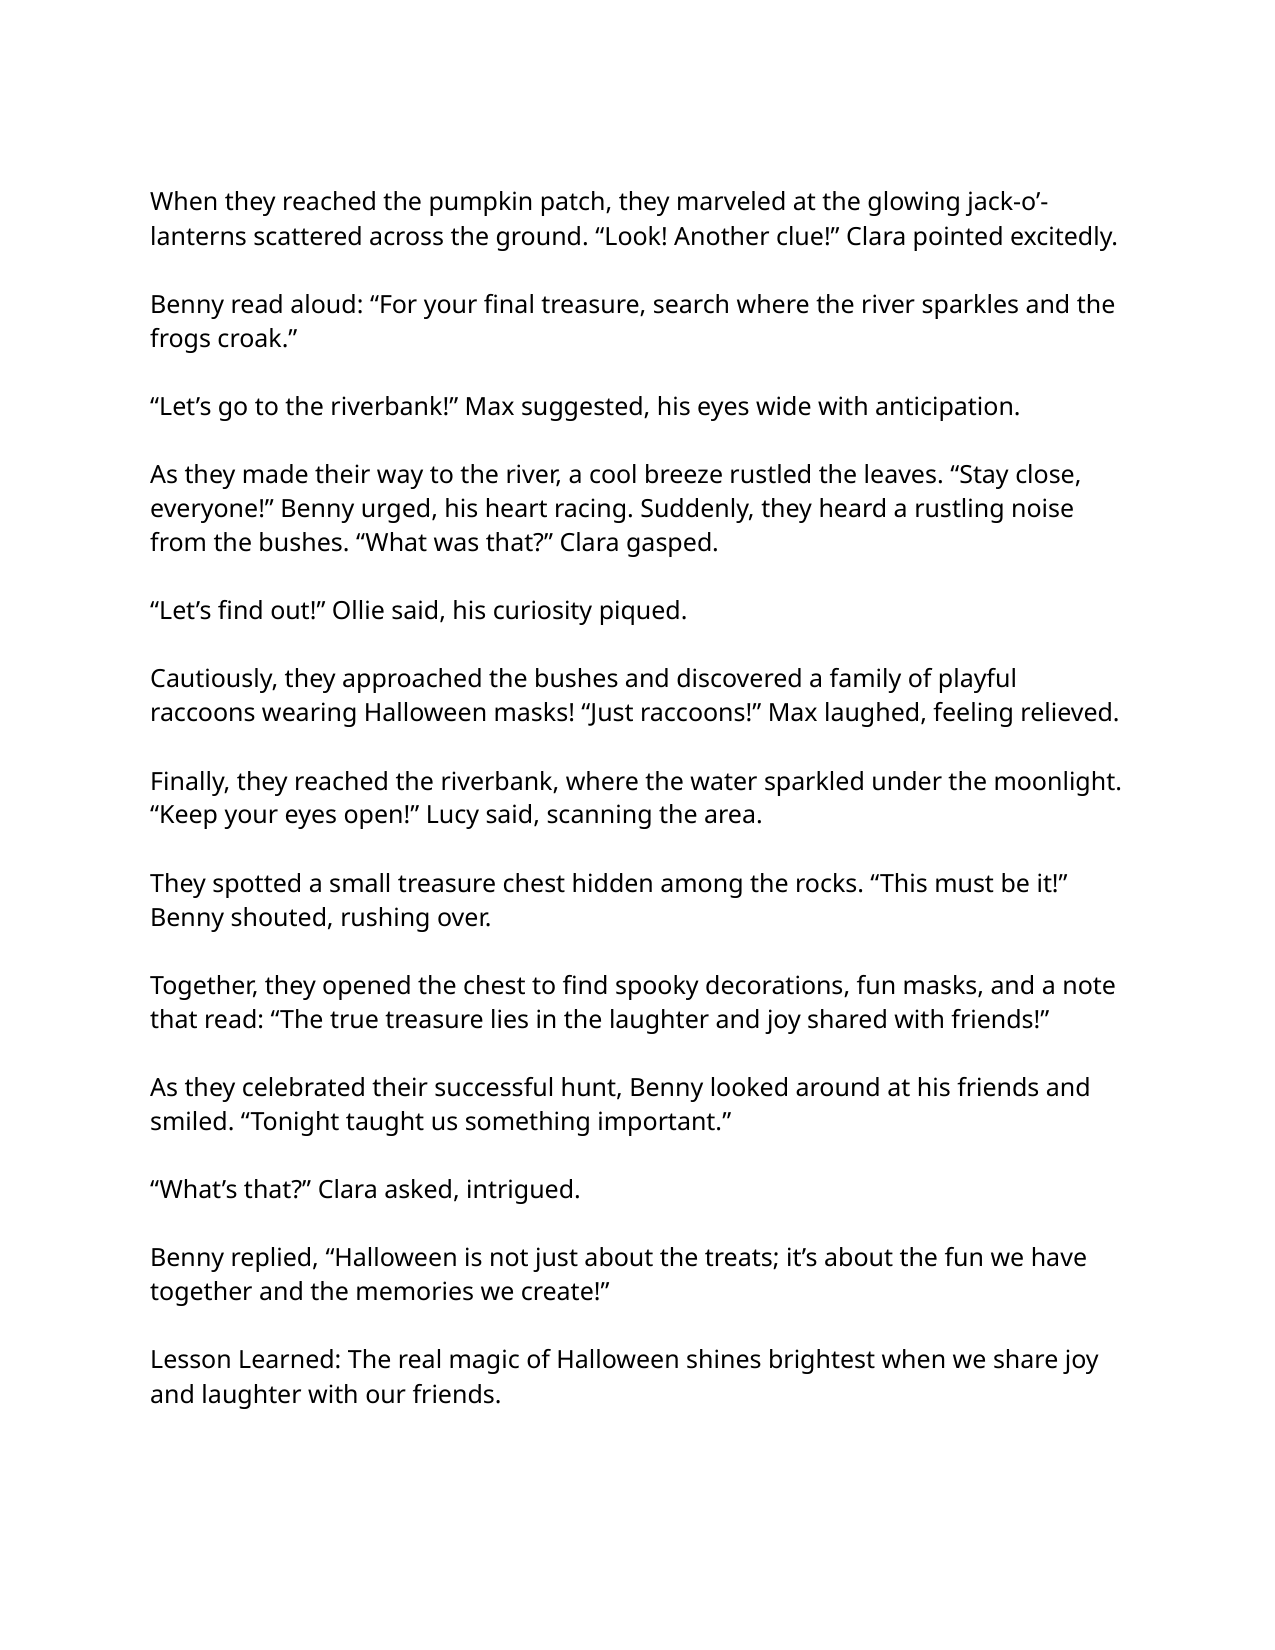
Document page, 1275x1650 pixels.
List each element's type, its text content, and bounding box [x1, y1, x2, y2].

text Benny read aloud: “For your final treasure, search where the river sparkles and the frogs croak.” [150, 286, 1125, 354]
text Together, they opened the chest to find spooky decorations, fun masks, and a note that read: “The true treasure lies in the laughter and joy shared with friends!” [150, 967, 1125, 1036]
text When they reached the pumpkin patch, they marveled at the glowing jack-o’-lanterns scattered across the ground. “Look! Another clue!” Clara pointed excitedly. [150, 184, 1125, 252]
text Finally, they reached the riverbank, where the water sparkled under the moonlight. “Keep your eyes open!” Lucy said, scanning the area. [150, 763, 1125, 831]
text Cautiously, they approached the bushes and discovered a family of playful raccoons wearing Halloween masks! “Just raccoons!” Max laughed, feeling relieved. [150, 661, 1125, 729]
text “What’s that?” Clara asked, intrigued. [150, 1172, 1125, 1206]
text Benny replied, “Halloween is not just about the treats; it’s about the fun we have together and the memories we create!” [150, 1240, 1125, 1308]
text “Let’s find out!” Ollie said, his curiosity piqued. [150, 593, 1125, 627]
text As they made their way to the river, a cool breeze rustled the leaves. “Stay close, everyone!” Benny urged, his heart racing. Suddenly, they heard a rustling noise from the bushes. “What was that?” Clara gasped. [150, 457, 1125, 559]
text Lesson Learned: The real magic of Halloween shines brightest when we share joy and laughter with our friends. [150, 1342, 1125, 1410]
text They spotted a small treasure chest hidden among the rocks. “This must be it!” Benny shouted, rushing over. [150, 865, 1125, 933]
text As they celebrated their successful hunt, Benny looked around at his friends and smiled. “Tonight taught us something important.” [150, 1070, 1125, 1138]
text “Let’s go to the riverbank!” Max suggested, his eyes wide with anticipation. [150, 388, 1125, 422]
